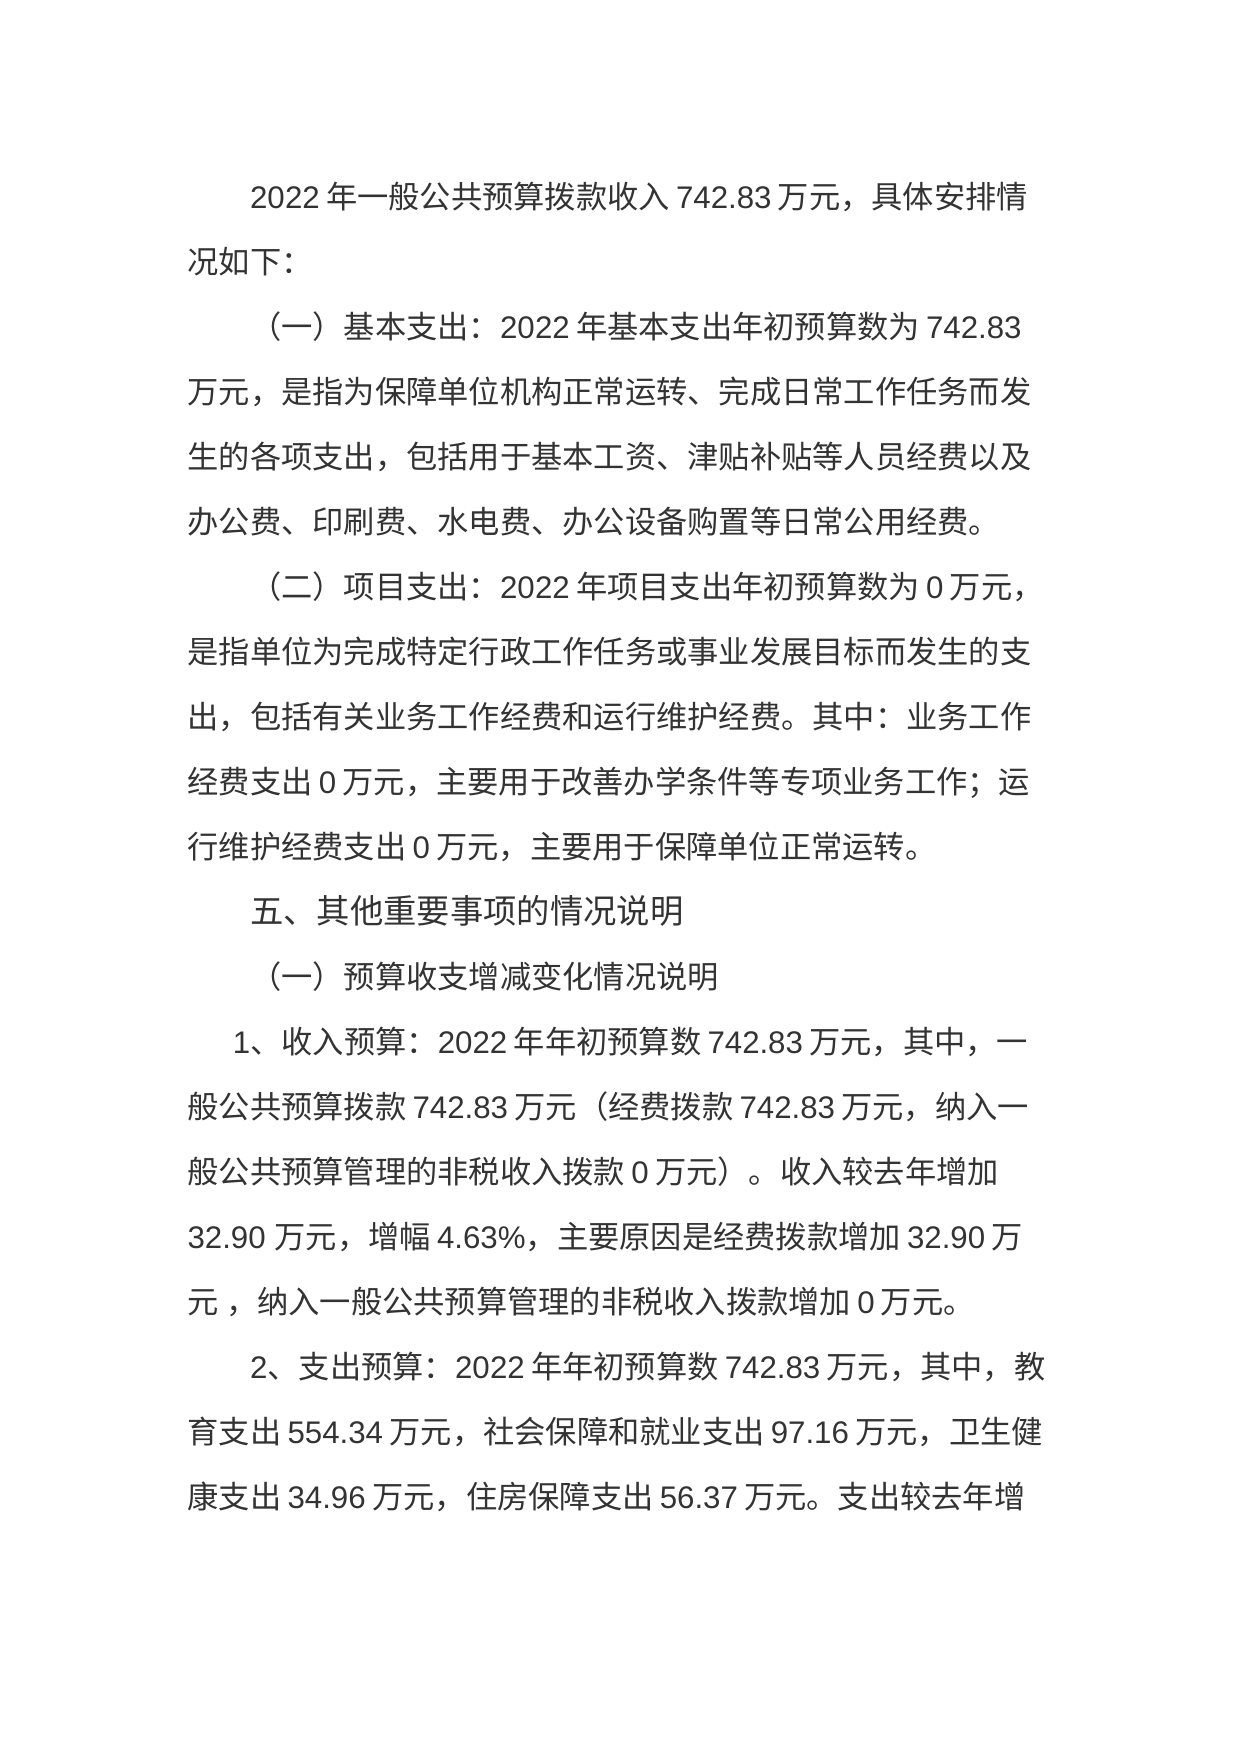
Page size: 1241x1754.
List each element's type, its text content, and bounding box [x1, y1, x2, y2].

text （二）项目支出：2022年项目支出年初预算数为0万元，是指单位为完成特定行政工作任务或事业发展目标而发生的支出，包括有关业务工作经费和运行维护经费。其中：业务工作经费支出0万元，主要用于改善办学条件等专项业务工作；运行维护经费支出0万元，主要用于保障单位正常运转。 [187, 552, 1053, 877]
text 1、收入预算：2022年年初预算数742.83万元，其中，一般公共预算拨款742.83万元（经费拨款742.83万元，纳入一般公共预算管理的非税收入拨款0万元）。收入较去年增加32.90 万元，增幅4.63%，主要原因是经费拨款增加32.90万元 ，纳入一般公共预算管理的非税收入拨款增加0万元。 [187, 1007, 1053, 1332]
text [187, 1332, 1053, 1527]
text （一）基本支出：2022年基本支出年初预算数为742.83万元，是指为保障单位机构正常运转、完成日常工作任务而发生的各项支出，包括用于基本工资、津贴补贴等人员经费以及办公费、印刷费、水电费、办公设备购置等日常公用经费。 [187, 292, 1053, 552]
text （一）预算收支增减变化情况说明 [187, 942, 1053, 1007]
text 2022年一般公共预算拨款收入742.83万元，具体安排情况如下： [187, 162, 1053, 292]
text 五、其他重要事项的情况说明 [187, 877, 1053, 942]
